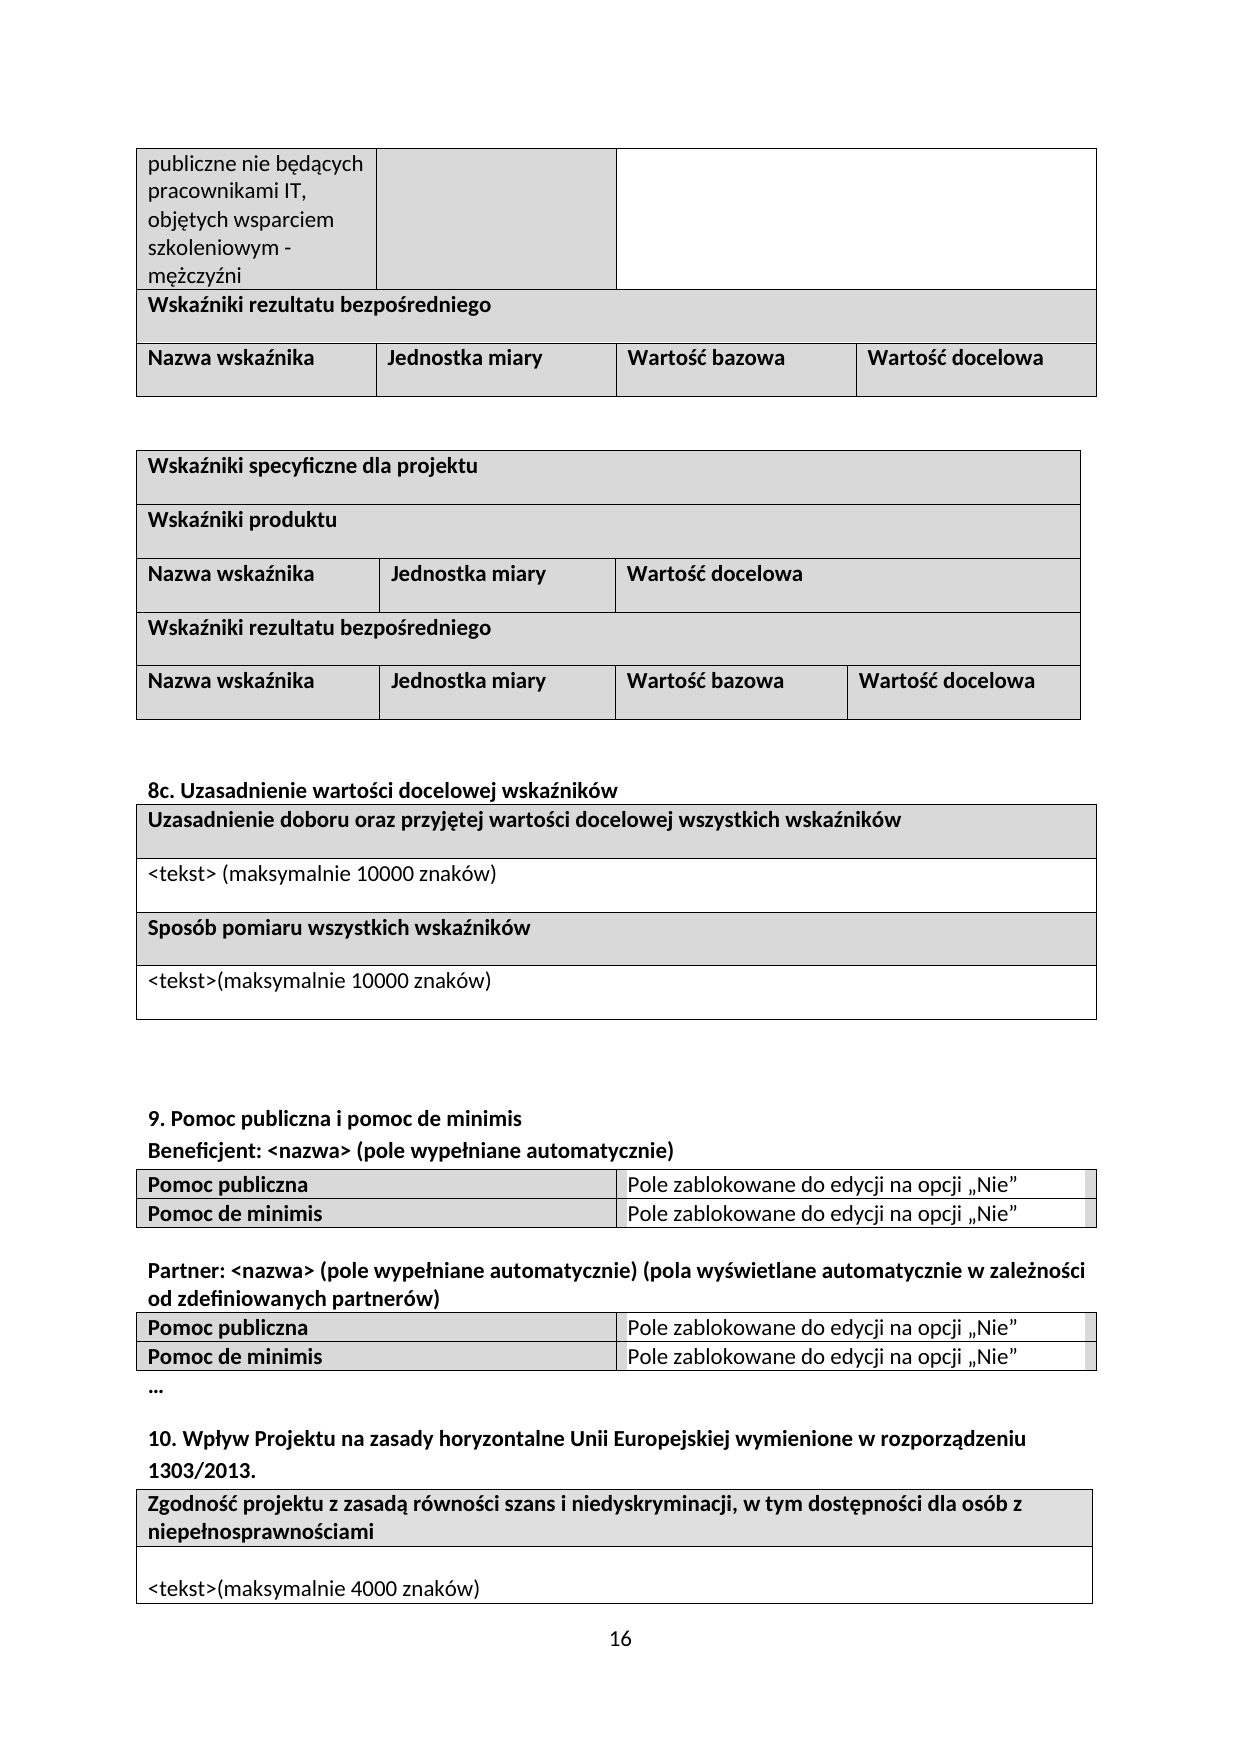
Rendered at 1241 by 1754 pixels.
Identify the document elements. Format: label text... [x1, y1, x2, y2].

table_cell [137, 149, 376, 289]
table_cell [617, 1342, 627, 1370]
table_cell <tekst>(maksymalnie 10000 znaków) [137, 966, 1096, 1019]
table_cell Wartość bazowa [617, 344, 856, 396]
table_header Pomoc publiczna [137, 1170, 616, 1198]
table_header Wskaźniki specyficzne dla projektu [137, 451, 1080, 504]
table_header Uzasadnienie doboru oraz przyjętej wartości docelowej wszystkich wskaźników [137, 805, 1096, 858]
table_cell Sposób pomiaru wszystkich wskaźników [137, 913, 1096, 965]
table_cell Wskaźniki rezultatu bezpośredniego [137, 290, 1096, 342]
table_cell <tekst> (maksymalnie 10000 znaków) [137, 859, 1096, 912]
table_cell Nazwa wskaźnika [137, 344, 376, 396]
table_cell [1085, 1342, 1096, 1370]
text Beneficjent: <nazwa> (pole wypełniane automatycznie) [148, 1136, 1093, 1164]
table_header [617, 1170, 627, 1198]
table_cell Wskaźniki produktu [137, 505, 1080, 558]
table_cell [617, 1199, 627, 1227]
table_cell Nazwa wskaźnika [137, 666, 379, 719]
table_cell Wartość docelowa [857, 344, 1096, 396]
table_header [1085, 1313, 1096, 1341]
table_cell Pomoc de minimis [137, 1199, 616, 1227]
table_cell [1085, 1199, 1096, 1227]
table_cell Wartość docelowa [616, 559, 1080, 612]
table_cell Nazwa wskaźnika [137, 559, 379, 612]
table_cell Wartość bazowa [616, 666, 847, 719]
table_cell Wartość docelowa [848, 666, 1080, 719]
text 8c. Uzasadnienie wartości docelowej wskaźników [148, 776, 1093, 804]
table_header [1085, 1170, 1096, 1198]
table_cell osoby [377, 149, 616, 289]
text Partner: <nazwa> (pole wypełniane automatycznie) (pola wyświetlane automatycznie w zależności od zdefiniowanych partnerów) [148, 1256, 1093, 1312]
table_cell [617, 149, 1096, 289]
table_cell Jednostka miary [380, 559, 615, 612]
text … [148, 1371, 1093, 1399]
table_cell Pomoc de minimis [137, 1342, 616, 1370]
table_header Zgodność projektu z zasadą równości szans i niedyskryminacji, w tym dostępności dla osób z niepełnosprawnościami [137, 1490, 1092, 1546]
text 9. Pomoc publiczna i pomoc de minimis [148, 1104, 1093, 1132]
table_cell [137, 1547, 1092, 1603]
text 10. Wpływ Projektu na zasady horyzontalne Unii Europejskiej wymienione w rozporządzeniu 1303/2013. [148, 1424, 1093, 1484]
table_cell Jednostka miary [380, 666, 615, 719]
table_cell Wskaźniki rezultatu bezpośredniego [137, 613, 1080, 665]
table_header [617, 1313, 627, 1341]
table_header Pomoc publiczna [137, 1313, 616, 1341]
table_cell Jednostka miary [377, 344, 616, 396]
